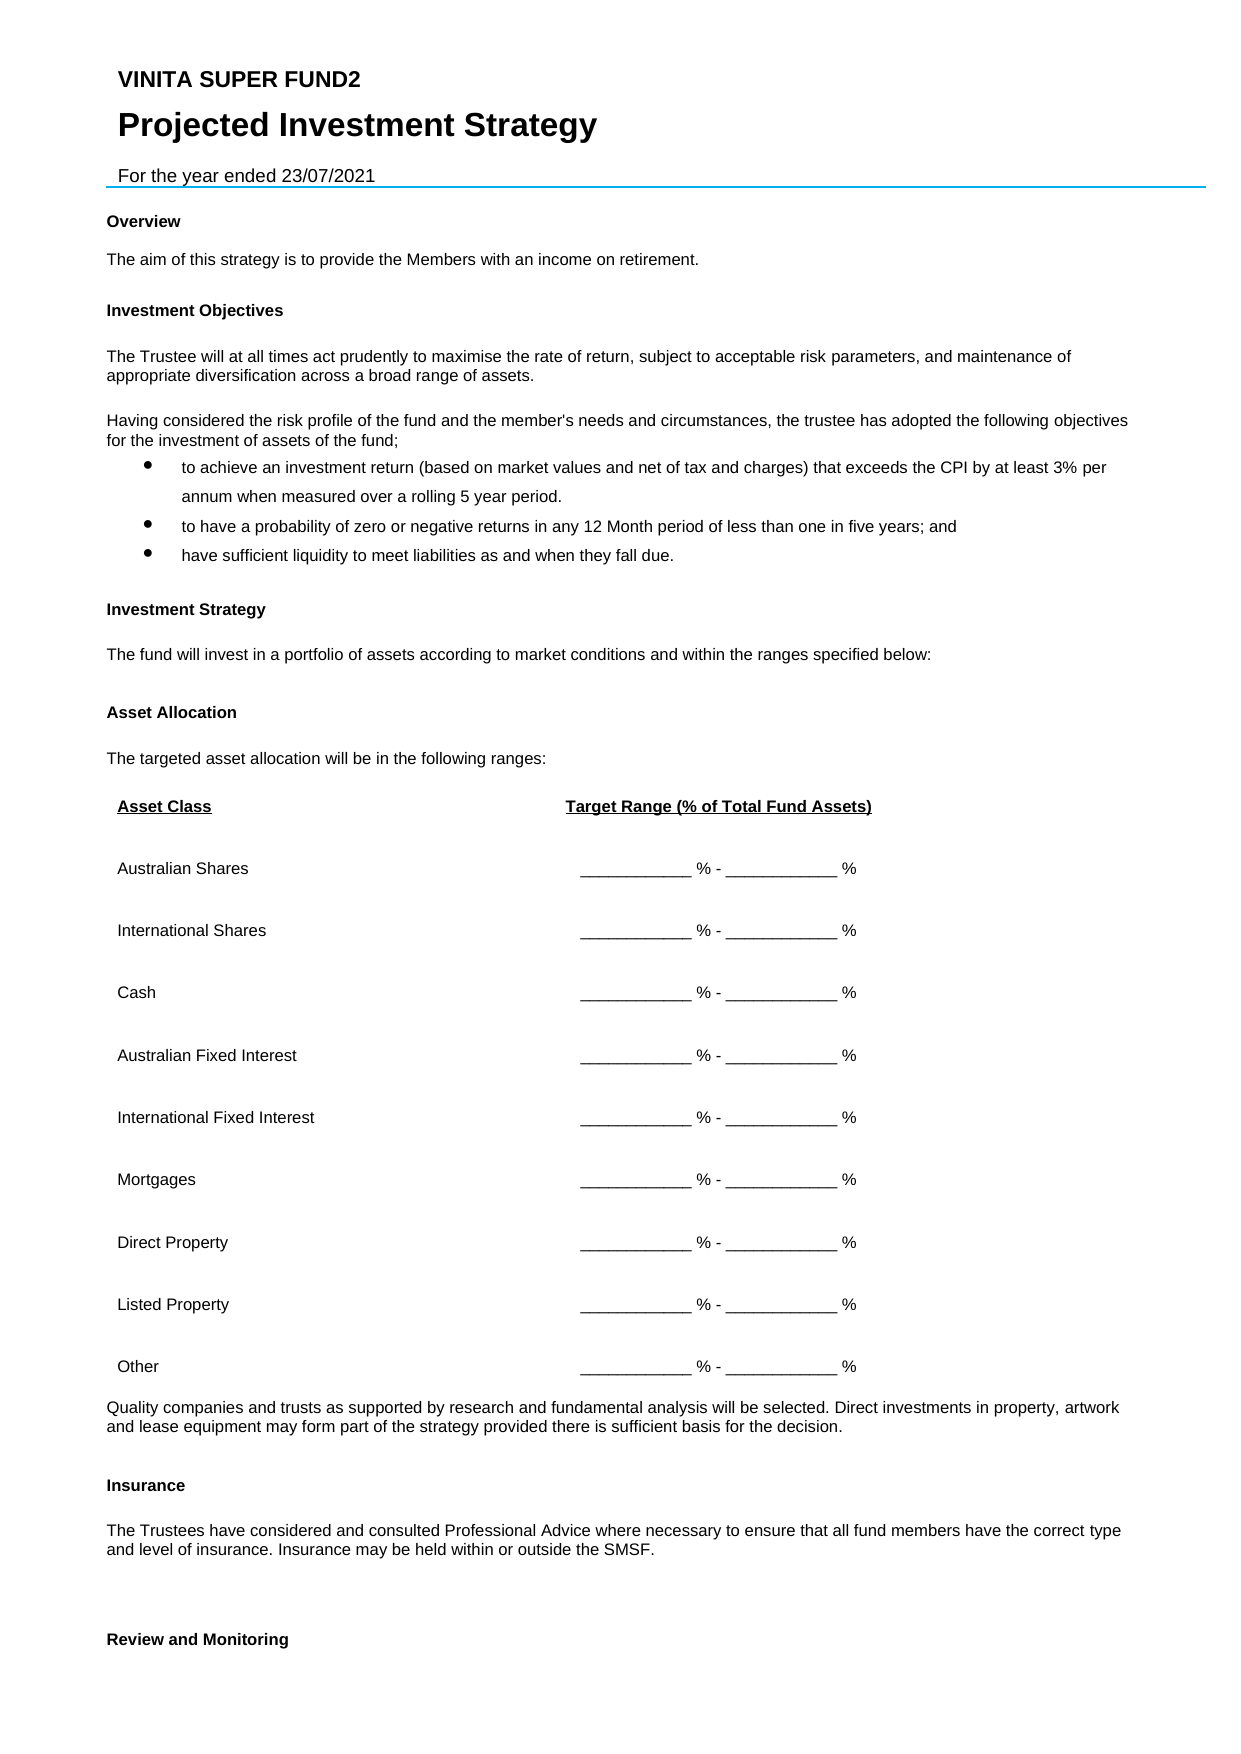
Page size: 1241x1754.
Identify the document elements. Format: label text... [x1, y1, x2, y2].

text The Trustees have considered and consulted Professional Advice where necessary to ensure that all fund members have the correct type and level of insurance. Insurance may be held within or outside the SMSF. [106, 1521, 1134, 1559]
table_cell Australian Fixed Interest [106, 1005, 505, 1067]
text Investment Objectives [106, 301, 1134, 320]
list to have a probability of zero or negative returns in any 12 Month period of less than one in five years; and [144, 509, 1134, 538]
list to achieve an investment return (based on market values and net of tax and charges) that exceeds the CPI by at least 3% per annum when measured over a rolling 5 year period. [144, 449, 1134, 509]
table_cell Other [106, 1317, 505, 1379]
text Quality companies and trusts as supported by research and fundamental analysis will be selected. Direct investments in property, artwork and lease equipment may form part of the strategy provided there is sufficient basis for the decision. [106, 1398, 1134, 1436]
table_header Target Range (% of Total Fund Assets) [505, 787, 1007, 818]
text Overview [106, 212, 1134, 231]
list have sufficient liquidity to meet liabilities as and when they fall due. [144, 538, 1134, 568]
table_cell Cash [106, 943, 505, 1005]
table_cell ____________ % - ____________ % [505, 881, 1007, 943]
text The fund will invest in a portfolio of assets according to market conditions and within the ranges specified below: [106, 645, 1134, 664]
table_cell International Shares [106, 881, 505, 943]
table_cell ____________ % - ____________ % [505, 1254, 1007, 1317]
text Insurance [106, 1475, 1134, 1494]
table_cell ____________ % - ____________ % [505, 818, 1007, 881]
table_cell ____________ % - ____________ % [505, 1005, 1007, 1067]
text Review and Monitoring [106, 1630, 1134, 1649]
text Investment Strategy [106, 599, 1134, 619]
text Asset Allocation [106, 703, 1134, 722]
table_cell ____________ % - ____________ % [505, 1317, 1007, 1379]
table_cell ____________ % - ____________ % [505, 1192, 1007, 1254]
table_cell ____________ % - ____________ % [505, 1130, 1007, 1192]
table_cell ____________ % - ____________ % [505, 943, 1007, 1005]
text The Trustee will at all times act prudently to maximise the rate of return, subject to acceptable risk parameters, and maintenance of appropriate diversification across a broad range of assets. [106, 346, 1134, 385]
table_cell International Fixed Interest [106, 1068, 505, 1130]
table_cell Listed Property [106, 1254, 505, 1317]
table_header Asset Class [106, 787, 505, 818]
table_cell Direct Property [106, 1192, 505, 1254]
table_cell Mortgages [106, 1130, 505, 1192]
table_cell Australian Shares [106, 818, 505, 881]
text The targeted asset allocation will be in the following ranges: [106, 749, 1134, 768]
text Having considered the risk profile of the fund and the member's needs and circumstances, the trustee has adopted the following objectives for the investment of assets of the fund; [106, 411, 1134, 449]
text The aim of this strategy is to provide the Members with an income on retirement. [106, 250, 1134, 269]
table_cell ____________ % - ____________ % [505, 1068, 1007, 1130]
